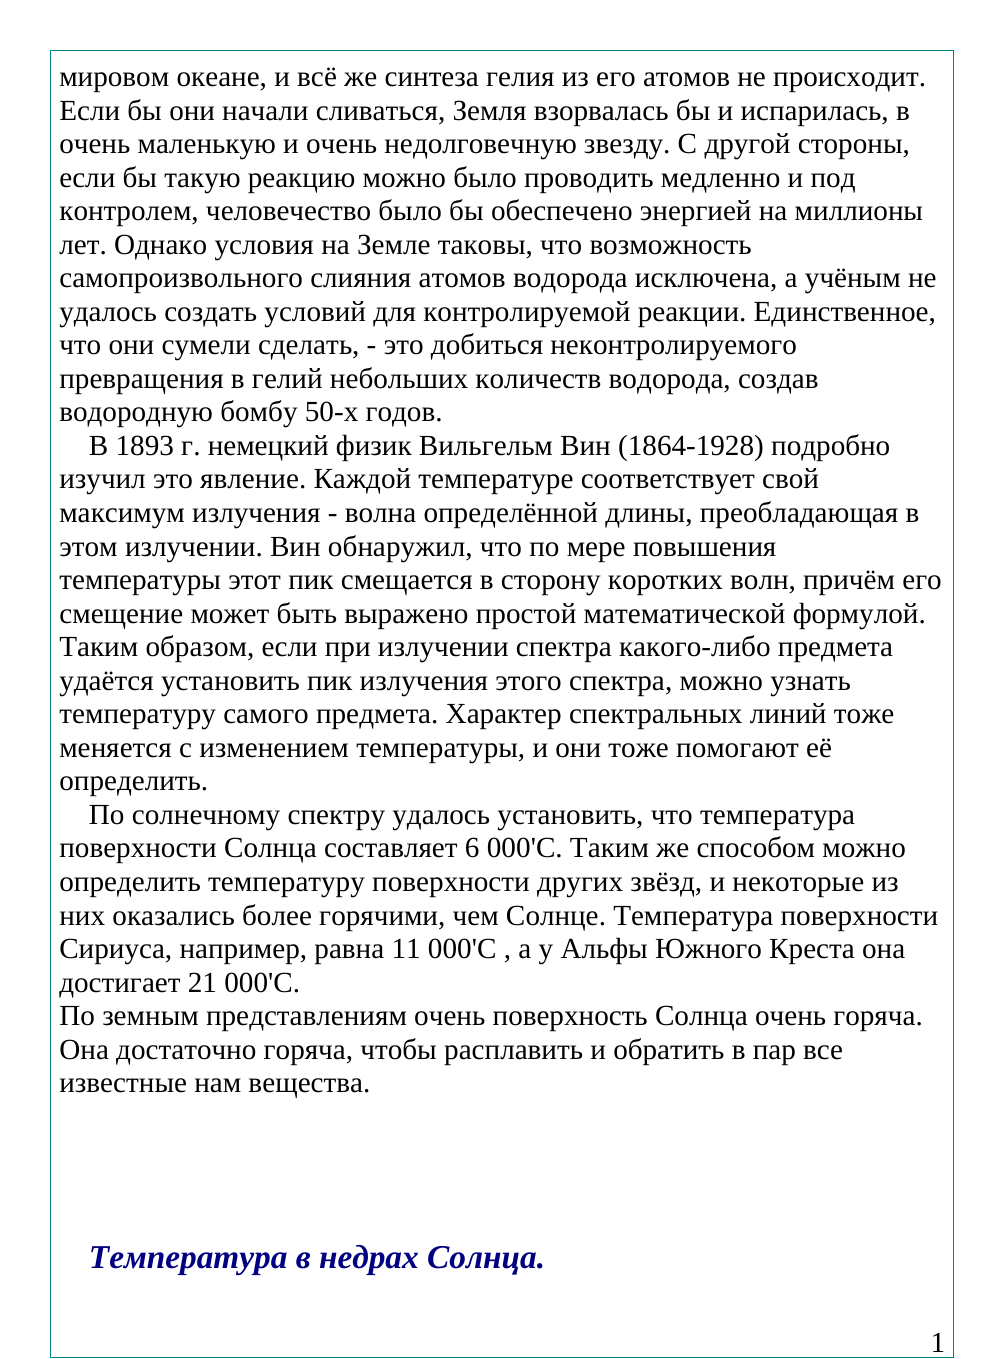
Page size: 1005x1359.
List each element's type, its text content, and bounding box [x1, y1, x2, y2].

text По солнечному спектру удалось установить, что температура поверхности Солнца составляет 6 000'С. Таким же способом можно определить температуру поверхности других звёзд, и некоторые из них оказались более горячими, чем Солнце. Температура поверхности Сириуса, например, равна 11 000'C , а у Альфы Южного Креста она достигает 21 000'C. [59, 797, 945, 998]
text Температура в недрах Солнца. [59, 1238, 945, 1276]
text По земным представлениям очень поверхность Солнца очень горяча. Она достаточно горяча, чтобы расплавить и обратить в пар все известные нам вещества. [59, 998, 945, 1099]
text В 1893 г. немецкий физик Вильгельм Вин (1864-1928) подробно изучил это явление. Каждой температуре соответствует свой максимум излучения - волна определённой длины, преобладающая в этом излучении. Вин обнаружил, что по мере повышения температуры этот пик смещается в сторону коротких волн, причём его смещение может быть выражено простой математической формулой. Таким образом, если при излучении спектра какого-либо предмета удаётся установить пик излучения этого спектра, можно узнать температуру самого предмета. Характер спектральных линий тоже меняется с изменением температуры, и они тоже помогают её определить. [59, 428, 945, 797]
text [59, 59, 945, 428]
